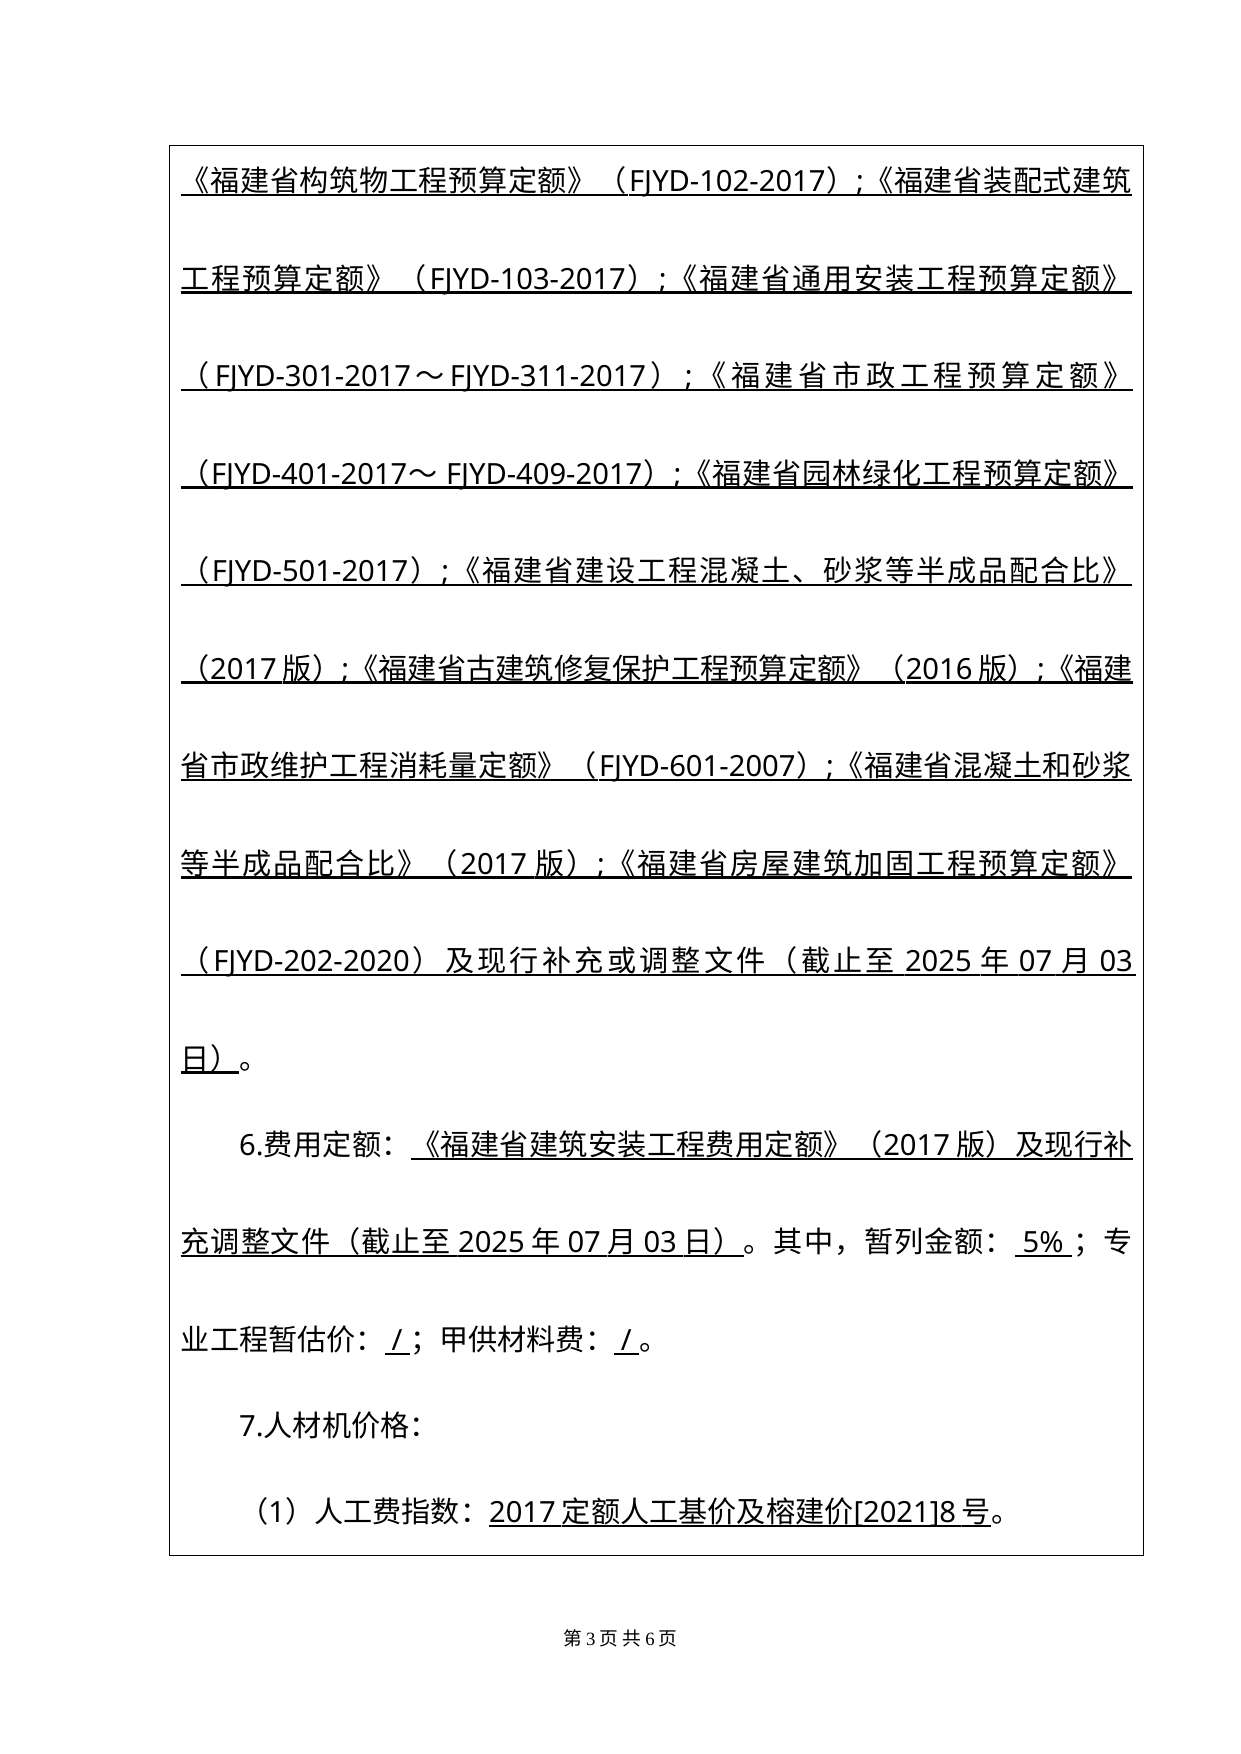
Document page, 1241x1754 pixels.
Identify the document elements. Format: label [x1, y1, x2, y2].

table_header [170, 146, 1143, 1555]
